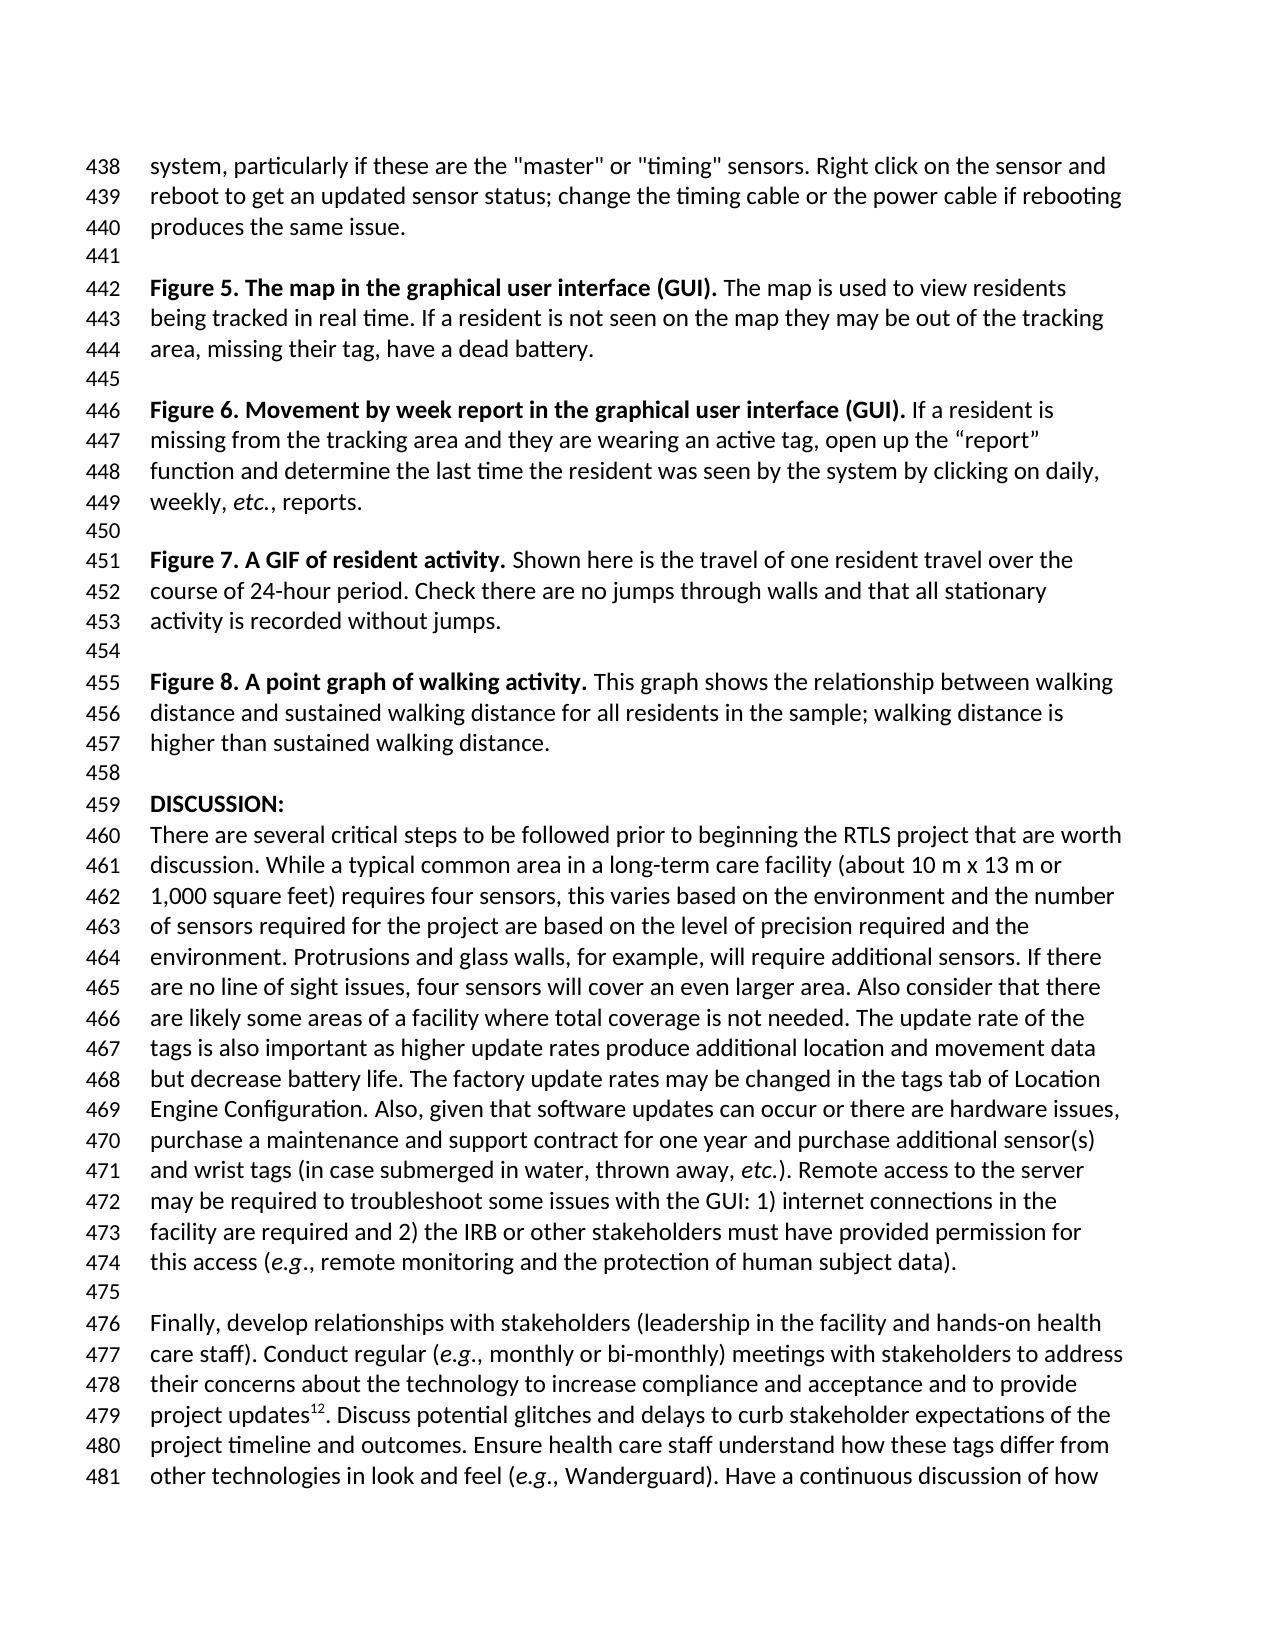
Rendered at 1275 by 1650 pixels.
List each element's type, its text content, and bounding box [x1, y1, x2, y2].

text Figure 8. A point graph of walking activity. This graph shows the relationship between walking distance and sustained walking distance for all residents in the sample; walking distance is higher than sustained walking distance. [150, 666, 1125, 758]
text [150, 150, 1125, 242]
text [150, 1307, 1125, 1490]
text DISCUSSION: [150, 788, 1125, 819]
text Figure 7. A GIF of resident activity. Shown here is the travel of one resident travel over the course of 24-hour period. Check there are no jumps through walls and that all stationary activity is recorded without jumps. [150, 544, 1125, 636]
text Figure 5. The map in the graphical user interface (GUI). The map is used to view residents being tracked in real time. If a resident is not seen on the map they may be out of the tracking area, missing their tag, have a dead battery. [150, 272, 1125, 364]
text There are several critical steps to be followed prior to beginning the RTLS project that are worth discussion. While a typical common area in a long-term care facility (about 10 m x 13 m or 1,000 square feet) requires four sensors, this varies based on the environment and the number of sensors required for the project are based on the level of precision required and the environment. Protrusions and glass walls, for example, will require additional sensors. If there are no line of sight issues, four sensors will cover an even larger area. Also consider that there are likely some areas of a facility where total coverage is not needed. The update rate of the tags is also important as higher update rates produce additional location and movement data but decrease battery life. The factory update rates may be changed in the tags tab of Location Engine Configuration. Also, given that software updates can occur or there are hardware issues, purchase a maintenance and support contract for one year and purchase additional sensor(s) and wrist tags (in case submerged in water, thrown away, etc.). Remote access to the server may be required to troubleshoot some issues with the GUI: 1) internet connections in the facility are required and 2) the IRB or other stakeholders must have provided permission for this access (e.g., remote monitoring and the protection of human subject data). [150, 819, 1125, 1277]
text Figure 6. Movement by week report in the graphical user interface (GUI). If a resident is missing from the tracking area and they are wearing an active tag, open up the “report” function and determine the last time the resident was seen by the system by clicking on daily, weekly, etc., reports. [150, 394, 1125, 516]
